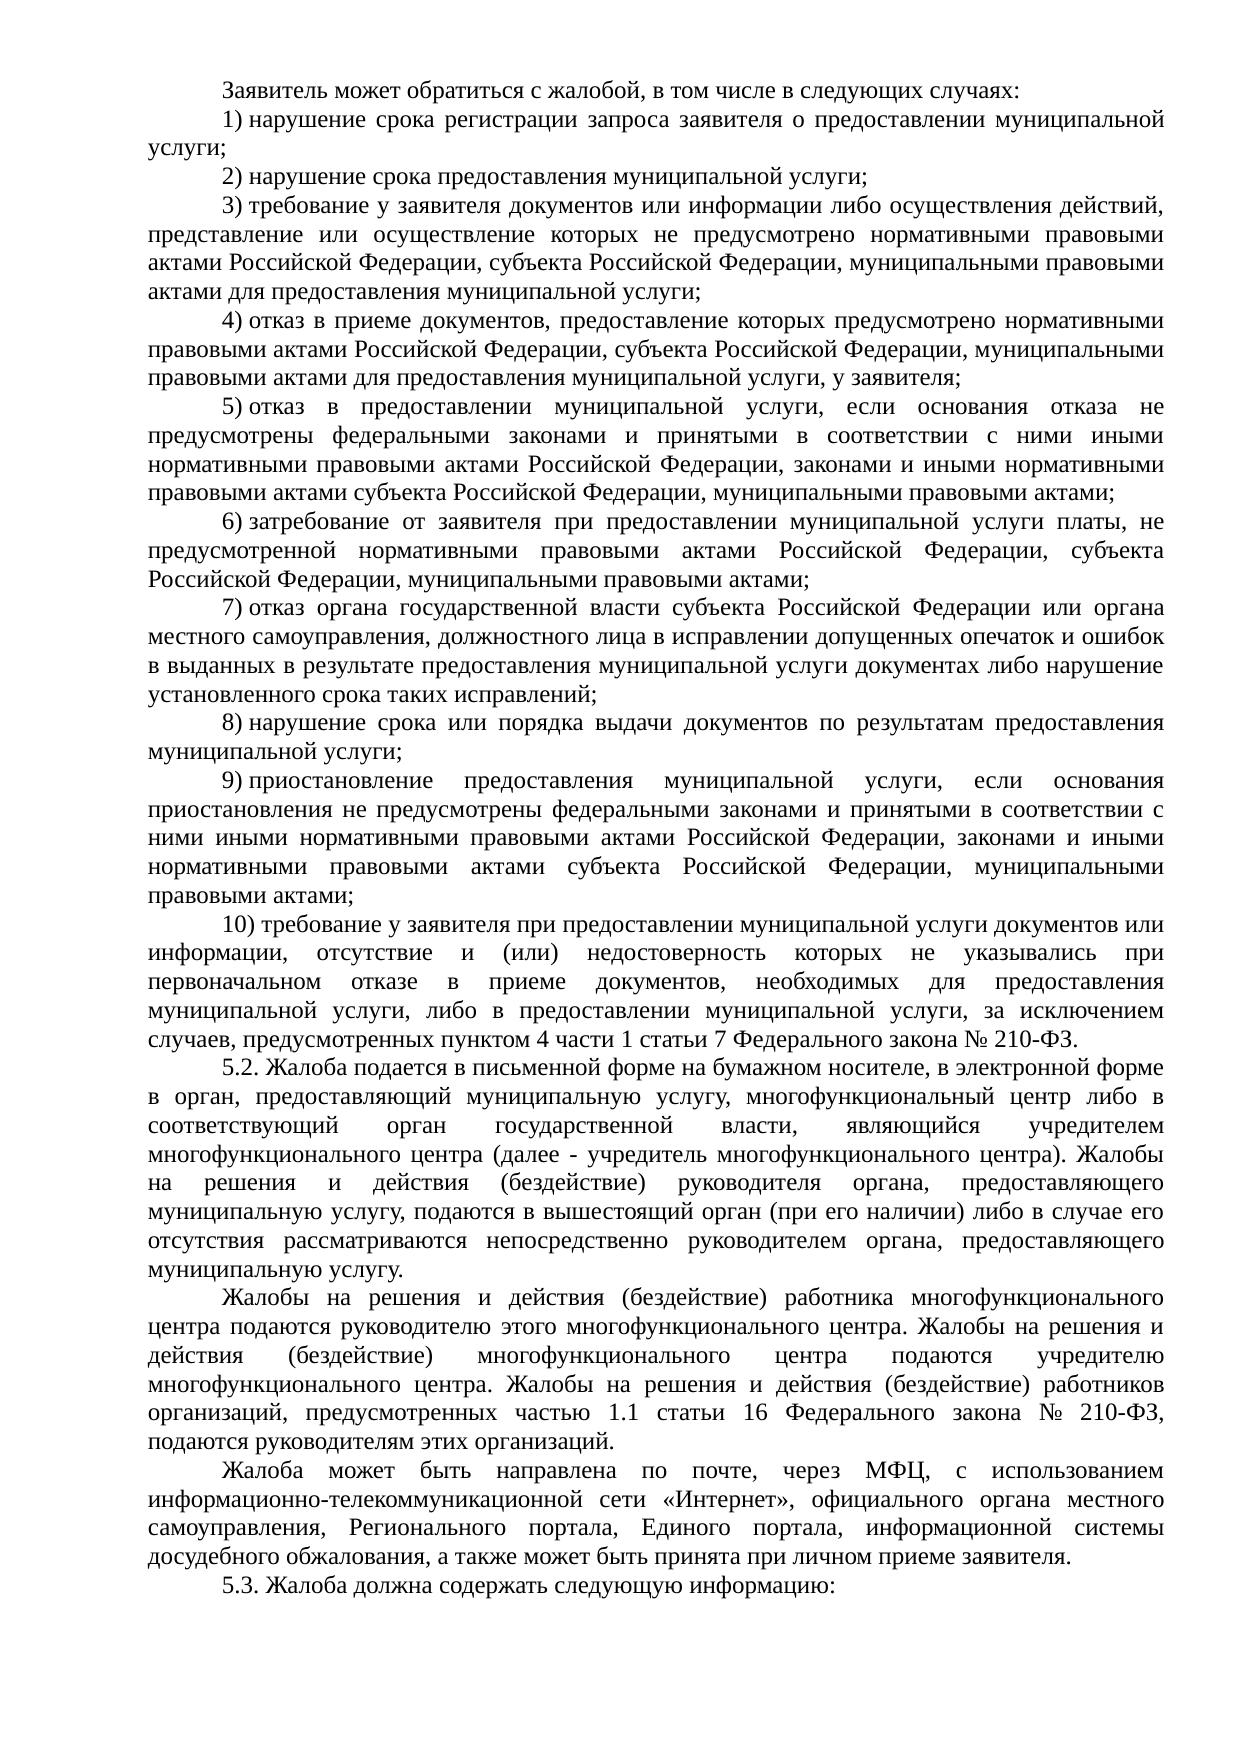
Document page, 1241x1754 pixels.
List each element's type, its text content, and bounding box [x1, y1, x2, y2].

text 5.3. Жалоба должна содержать следующую информацию: [148, 1570, 1165, 1599]
text 8) нарушение срока или порядка выдачи документов по результатам предоставления муниципальной услуги; [148, 707, 1165, 765]
text 10) требование у заявителя при предоставлении муниципальной услуги документов или информации, отсутствие и (или) недостоверность которых не указывались при первоначальном отказе в приеме документов, необходимых для предоставления муниципальной услуги, либо в предоставлении муниципальной услуги, за исключением случаев, предусмотренных пунктом 4 части 1 статьи 7 Федерального закона № 210-ФЗ. [148, 909, 1165, 1052]
text 1) нарушение срока регистрации запроса заявителя о предоставлении муниципальной услуги; [148, 104, 1165, 161]
text 6) затребование от заявителя при предоставлении муниципальной услуги платы, не предусмотренной нормативными правовыми актами Российской Федерации, субъекта Российской Федерации, муниципальными правовыми актами; [148, 506, 1165, 592]
text Жалобы на решения и действия (бездействие) работника многофункционального центра подаются руководителю этого многофункционального центра. Жалобы на решения и действия (бездействие) многофункционального центра подаются учредителю многофункционального центра. Жалобы на решения и действия (бездействие) работников организаций, предусмотренных частью 1.1 статьи 16 Федерального закона № 210-ФЗ, подаются руководителям этих организаций. [148, 1282, 1165, 1455]
text Жалоба может быть направлена по почте, через МФЦ, с использованием информационно-телекоммуникационной сети «Интернет», официального органа местного самоуправления, Регионального портала, Единого портала, информационной системы досудебного обжалования, а также может быть принята при личном приеме заявителя. [148, 1455, 1165, 1570]
text 4) отказ в приеме документов, предоставление которых предусмотрено нормативными правовыми актами Российской Федерации, субъекта Российской Федерации, муниципальными правовыми актами для предоставления муниципальной услуги, у заявителя; [148, 305, 1165, 391]
text 7) отказ органа государственной власти субъекта Российской Федерации или органа местного самоуправления, должностного лица в исправлении допущенных опечаток и ошибок в выданных в результате предоставления муниципальной услуги документах либо нарушение установленного срока таких исправлений; [148, 592, 1165, 707]
text Заявитель может обратиться с жалобой, в том числе в следующих случаях: [148, 75, 1165, 104]
text 3) требование у заявителя документов или информации либо осуществления действий, представление или осуществление которых не предусмотрено нормативными правовыми актами Российской Федерации, субъекта Российской Федерации, муниципальными правовыми актами для предоставления муниципальной услуги; [148, 190, 1165, 305]
text 2) нарушение срока предоставления муниципальной услуги; [148, 161, 1165, 190]
text 5) отказ в предоставлении муниципальной услуги, если основания отказа не предусмотрены федеральными законами и принятыми в соответствии с ними иными нормативными правовыми актами Российской Федерации, законами и иными нормативными правовыми актами субъекта Российской Федерации, муниципальными правовыми актами; [148, 391, 1165, 506]
text 9) приостановление предоставления муниципальной услуги, если основания приостановления не предусмотрены федеральными законами и принятыми в соответствии с ними иными нормативными правовыми актами Российской Федерации, законами и иными нормативными правовыми актами субъекта Российской Федерации, муниципальными правовыми актами; [148, 765, 1165, 909]
text 5.2. Жалоба подается в письменной форме на бумажном носителе, в электронной форме в орган, предоставляющий муниципальную услугу, многофункциональный центр либо в соответствующий орган государственной власти, являющийся учредителем многофункционального центра (далее - учредитель многофункционального центра). Жалобы на решения и действия (бездействие) руководителя органа, предоставляющего муниципальную услугу, подаются в вышестоящий орган (при его наличии) либо в случае его отсутствия рассматриваются непосредственно руководителем органа, предоставляющего муниципальную услугу. [148, 1052, 1165, 1282]
